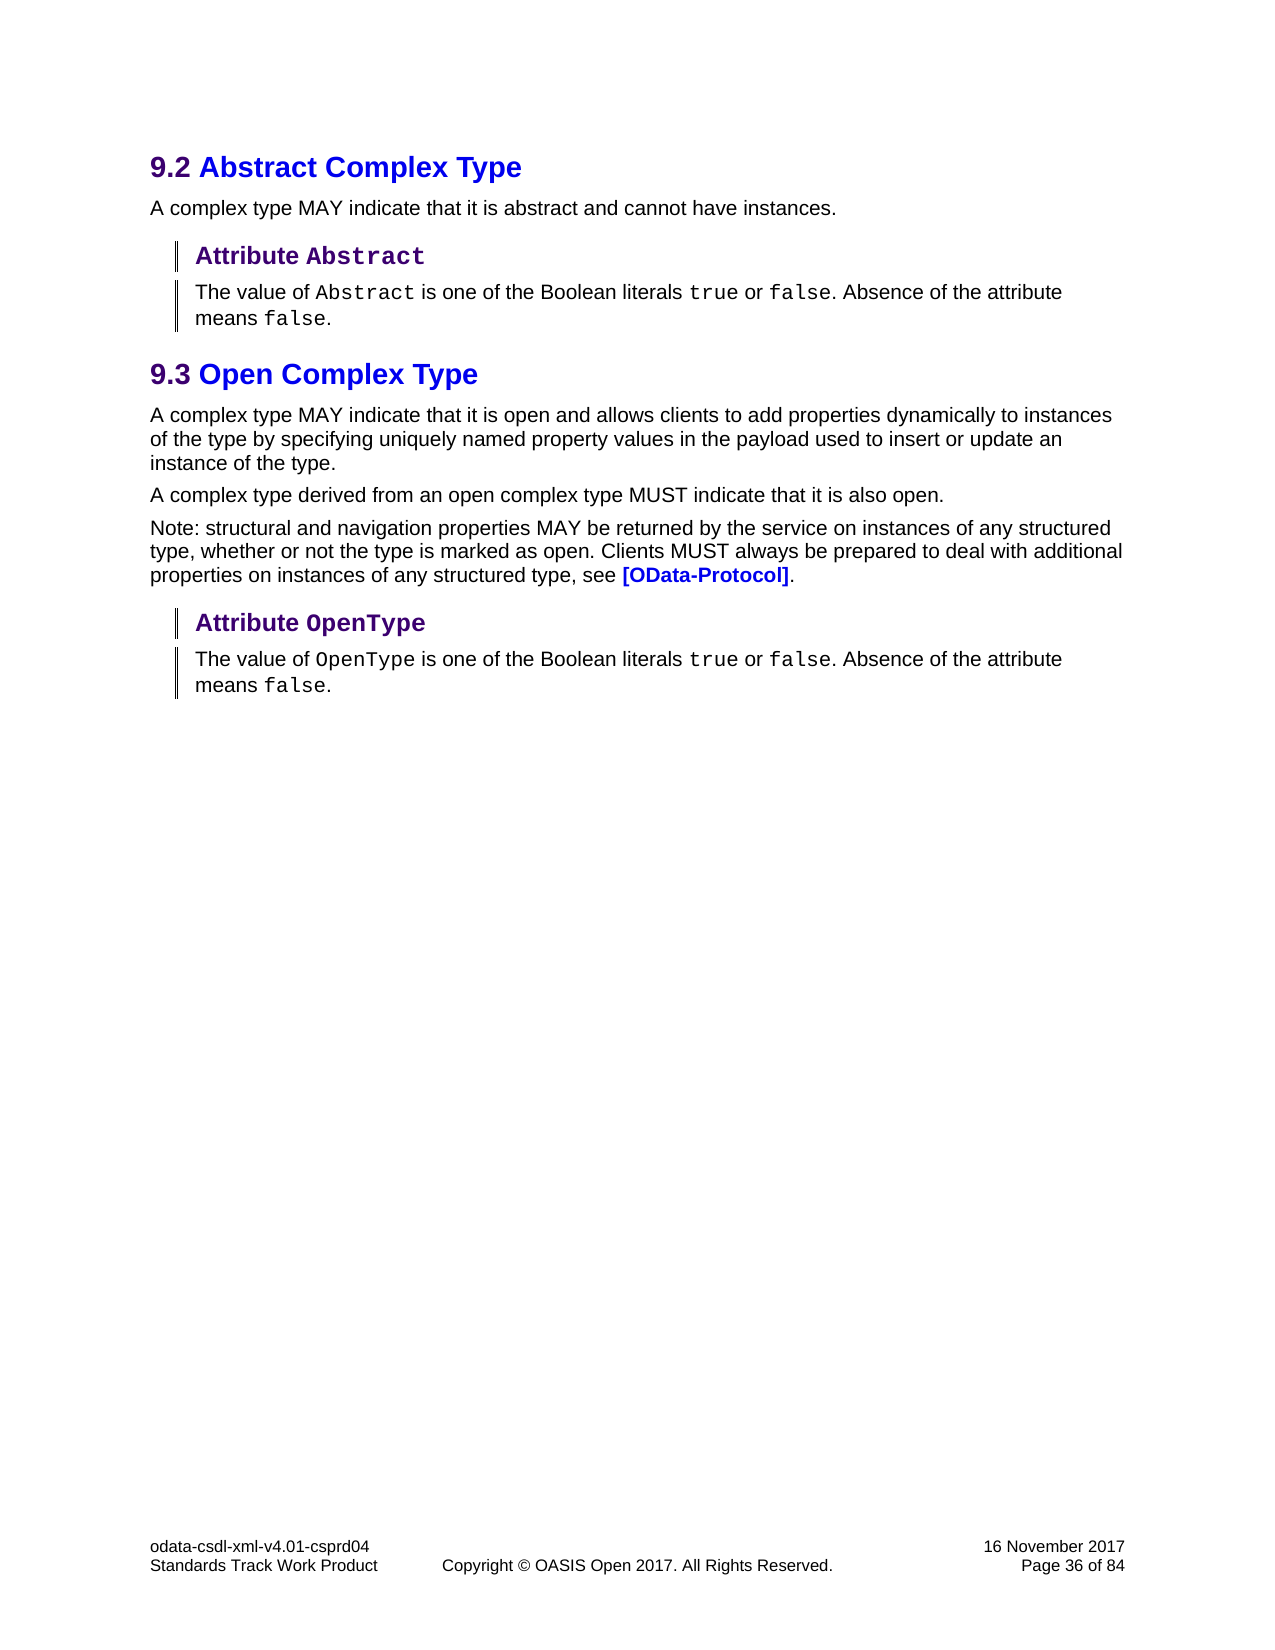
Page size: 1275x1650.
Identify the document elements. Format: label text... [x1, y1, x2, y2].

subtitle Abstract Complex Type [150, 150, 1125, 183]
text The value of OpenType is one of the Boolean literals true or false. Absence of the attribute means false. [178, 647, 1080, 699]
text A complex type MAY indicate that it is abstract and cannot have instances. [150, 196, 1125, 220]
subtitle Attribute Abstract [178, 241, 1125, 272]
text A complex type derived from an open complex type MUST indicate that it is also open. [150, 483, 1125, 507]
subtitle Attribute OpenType [178, 608, 1125, 639]
text Note: structural and navigation properties MAY be returned by the service on instances of any structured type, whether or not the type is marked as open. Clients MUST always be prepared to deal with additional properties on instances of any structured type, see [OData-Protocol]. [150, 515, 1125, 587]
text The value of Abstract is one of the Boolean literals true or false. Absence of the attribute means false. [178, 280, 1080, 332]
text A complex type MAY indicate that it is open and allows clients to add properties dynamically to instances of the type by specifying uniquely named property values in the payload used to insert or update an instance of the type. [150, 403, 1125, 475]
subtitle Open Complex Type [150, 357, 1125, 390]
